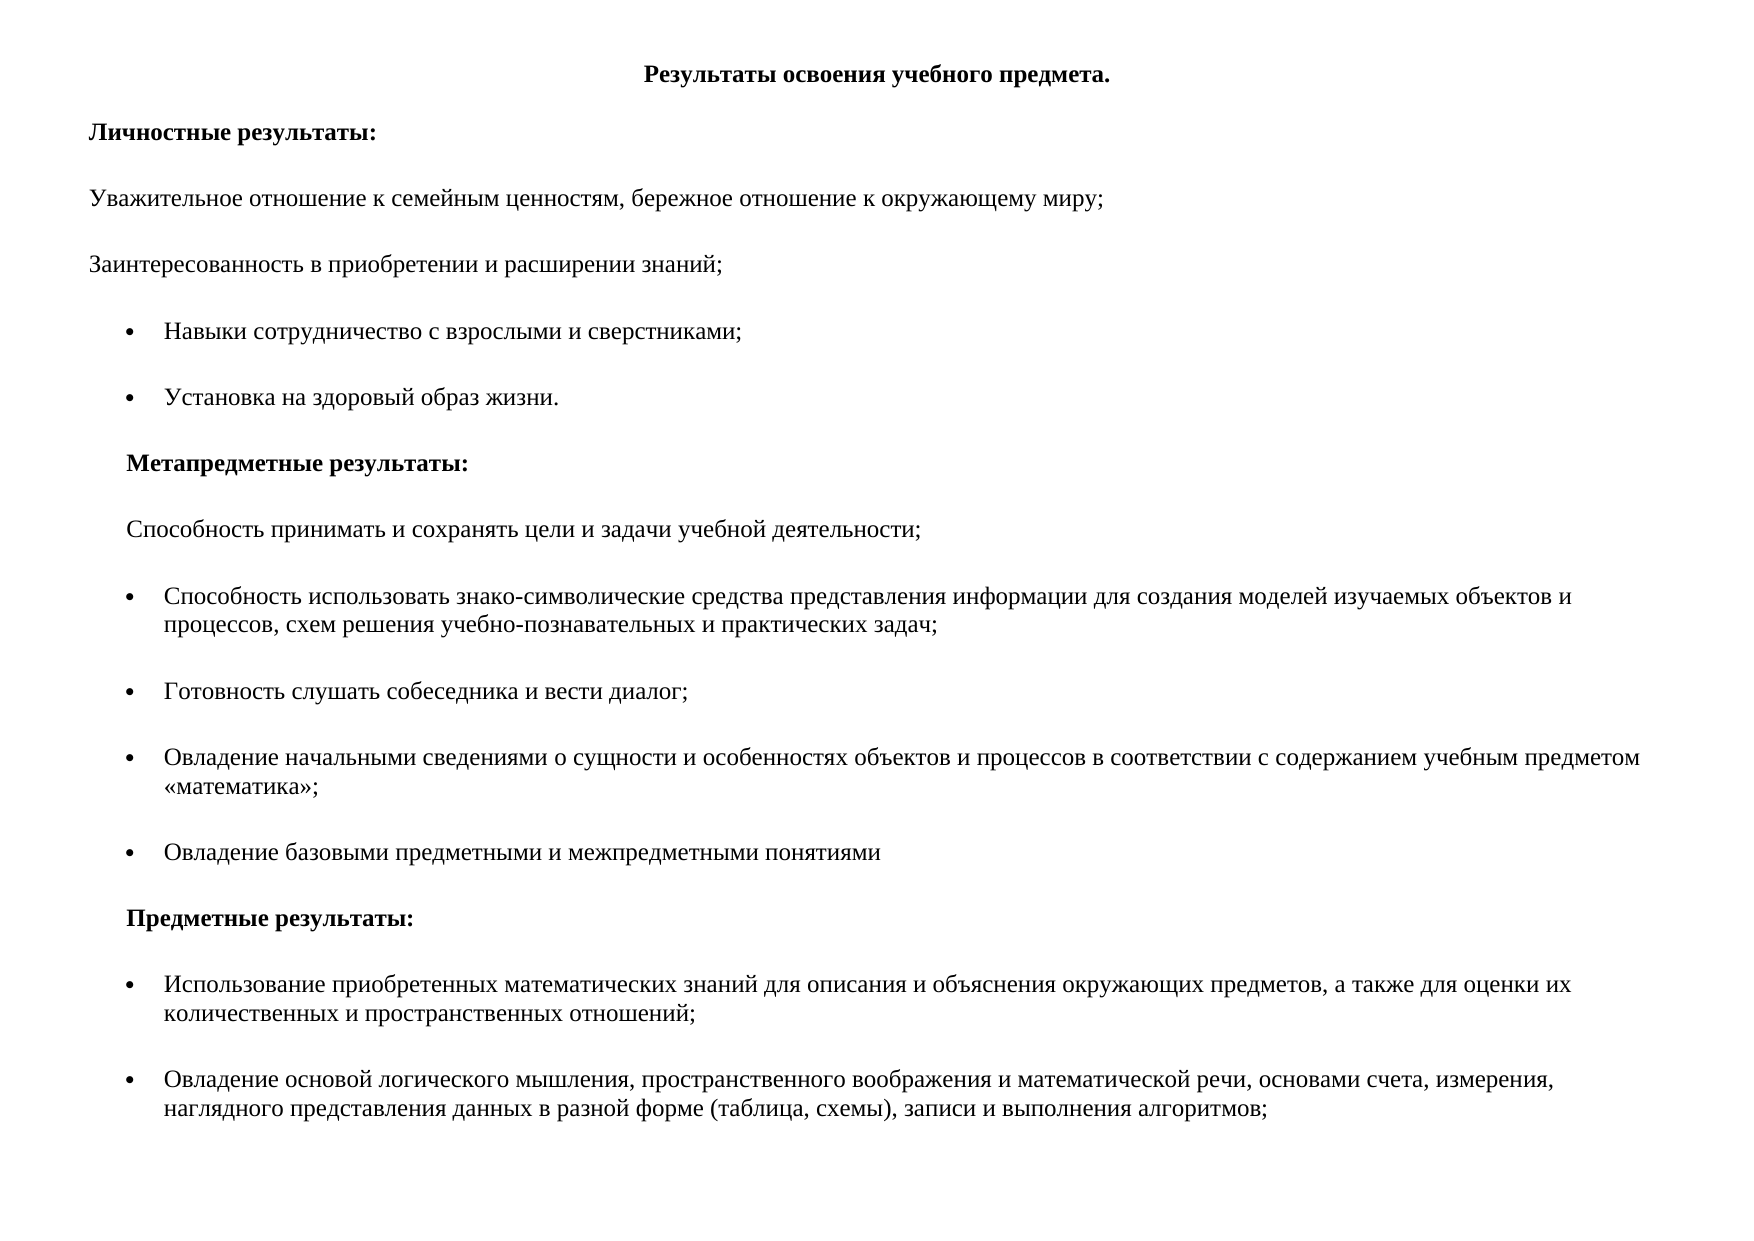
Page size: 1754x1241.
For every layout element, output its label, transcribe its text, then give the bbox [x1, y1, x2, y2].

list Способность использовать знако-символические средства представления информации для создания моделей изучаемых объектов и процессов, схем решения учебно-познавательных и практических задач; [126, 581, 1665, 638]
list Овладение основой логического мышления, пространственного воображения и математической речи, основами счета, измерения, наглядного представления данных в разной форме (таблица, схемы), записи и выполнения алгоритмов; [126, 1064, 1665, 1122]
text Уважительное отношение к семейным ценностям, бережное отношение к окружающему миру; [89, 183, 1665, 212]
text Личностные результаты: [89, 117, 1665, 146]
text Заинтересованность в приобретении и расширении знаний; [89, 249, 1665, 278]
text Результаты освоения учебного предмета. [89, 59, 1665, 88]
text Предметные результаты: [126, 903, 1665, 932]
list Использование приобретенных математических знаний для описания и объяснения окружающих предметов, а также для оценки их количественных и пространственных отношений; [126, 969, 1665, 1027]
list Установка на здоровый образ жизни. [126, 382, 1665, 411]
list Овладение начальными сведениями о сущности и особенностях объектов и процессов в соответствии с содержанием учебным предметом «математика»; [126, 742, 1665, 799]
text Способность принимать и сохранять цели и задачи учебной деятельности; [126, 514, 1665, 543]
list Навыки сотрудничество с взрослыми и сверстниками; [126, 316, 1665, 344]
list Готовность слушать собеседника и вести диалог; [126, 676, 1665, 704]
text Метапредметные результаты: [126, 448, 1665, 477]
list Овладение базовыми предметными и межпредметными понятиями [126, 837, 1665, 866]
